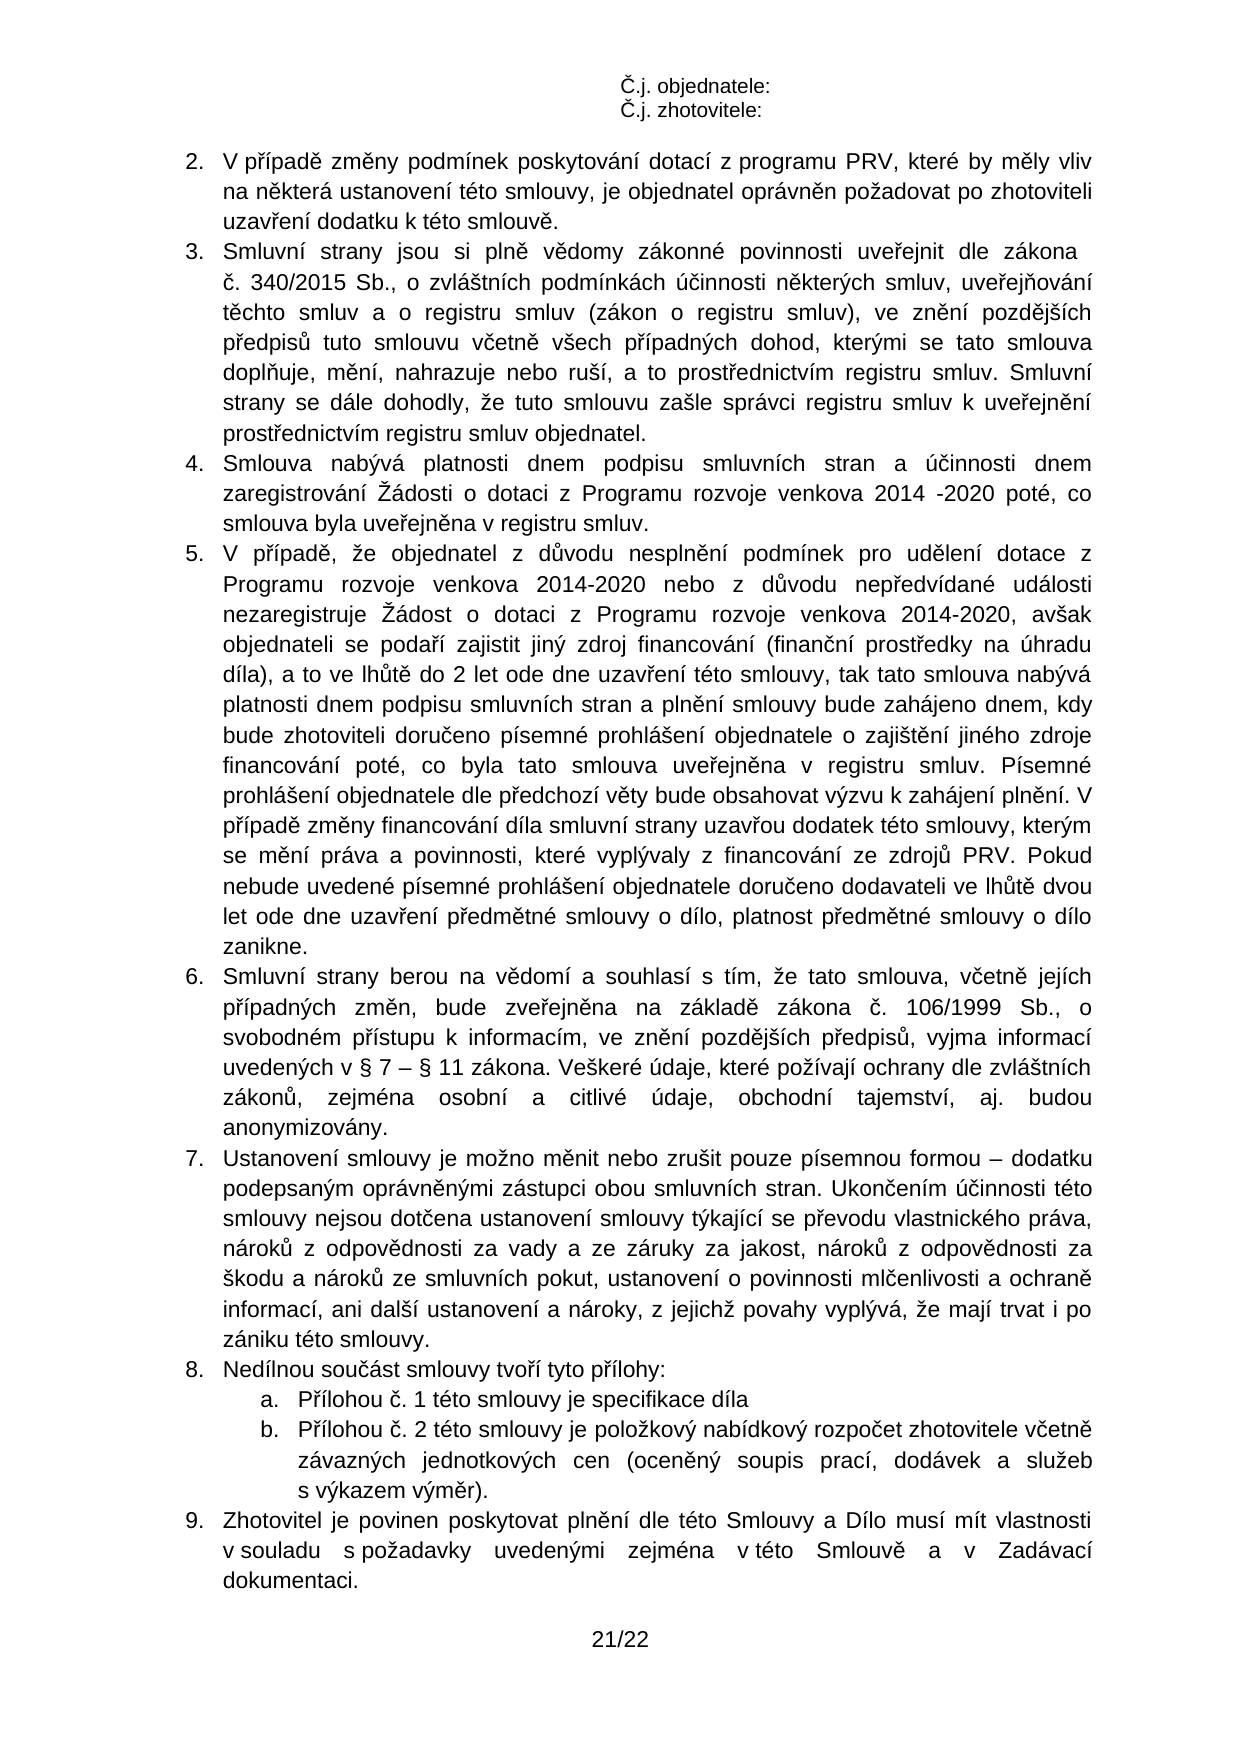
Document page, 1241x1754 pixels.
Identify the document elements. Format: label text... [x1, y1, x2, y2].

list Zhotovitel je povinen poskytovat plnění dle této Smlouvy a Dílo musí mít vlastnosti v souladu s požadavky uvedenými zejména v této Smlouvě a v Zadávací dokumentaci. [185, 1507, 1093, 1594]
list Přílohou č. 2 této smlouvy je položkový nabídkový rozpočet zhotovitele včetně závazných jednotkových cen (oceněný soupis prací, dodávek a služeb s výkazem výměr). [260, 1416, 1093, 1503]
list Přílohou č. 1 této smlouvy je specifikace díla [260, 1386, 1093, 1412]
list Ustanovení smlouvy je možno měnit nebo zrušit pouze písemnou formou – dodatku podepsaným oprávněnými zástupci obou smluvních stran. Ukončením účinnosti této smlouvy nejsou dotčena ustanovení smlouvy týkající se převodu vlastnického práva, nároků z odpovědnosti za vady a ze záruky za jakost, nároků z odpovědnosti za škodu a nároků ze smluvních pokut, ustanovení o povinnosti mlčenlivosti a ochraně informací, ani další ustanovení a nároky, z jejichž povahy vyplývá, že mají trvat i po zániku této smlouvy. [185, 1144, 1093, 1352]
list Nedílnou součást smlouvy tvoří tyto přílohy: [185, 1356, 1093, 1382]
list V případě změny podmínek poskytování dotací z programu PRV, které by měly vliv na některá ustanovení této smlouvy, je objednatel oprávněn požadovat po zhotoviteli uzavření dodatku k této smlouvě. [185, 148, 1093, 234]
list V případě, že objednatel z důvodu nesplnění podmínek pro udělení dotace z Programu rozvoje venkova 2014-2020 nebo z důvodu nepředvídané události nezaregistruje Žádost o dotaci z Programu rozvoje venkova 2014-2020, avšak objednateli se podaří zajistit jiný zdroj financování (finanční prostředky na úhradu díla), a to ve lhůtě do 2 let ode dne uzavření této smlouvy, tak tato smlouva nabývá platnosti dnem podpisu smluvních stran a plnění smlouvy bude zahájeno dnem, kdy bude zhotoviteli doručeno písemné prohlášení objednatele o zajištění jiného zdroje financování poté, co byla tato smlouva uveřejněna v registru smluv. Písemné prohlášení objednatele dle předchozí věty bude obsahovat výzvu k zahájení plnění. V případě změny financování díla smluvní strany uzavřou dodatek této smlouvy, kterým se mění práva a povinnosti, které vyplývaly z financování ze zdrojů PRV. Pokud nebude uvedené písemné prohlášení objednatele doručeno dodavateli ve lhůtě dvou let ode dne uzavření předmětné smlouvy o dílo, platnost předmětné smlouvy o dílo zanikne. [185, 540, 1093, 959]
list Smluvní strany berou na vědomí a souhlasí s tím, že tato smlouva, včetně jejích případných změn, bude zveřejněna na základě zákona č. 106/1999 Sb., o svobodném přístupu k informacím, ve znění pozdějších předpisů, vyjma informací uvedených v § 7 – § 11 zákona. Veškeré údaje, které požívají ochrany dle zvláštních zákonů, zejména osobní a citlivé údaje, obchodní tajemství, aj. budou anonymizovány. [185, 963, 1093, 1141]
list Smlouva nabývá platnosti dnem podpisu smluvních stran a účinnosti dnem zaregistrování Žádosti o dotaci z Programu rozvoje venkova 2014 -2020 poté, co smlouva byla uveřejněna v registru smluv. [185, 450, 1093, 536]
list Smluvní strany jsou si plně vědomy zákonné povinnosti uveřejnit dle zákona č. 340/2015 Sb., o zvláštních podmínkách účinnosti některých smluv, uveřejňování těchto smluv a o registru smluv (zákon o registru smluv), ve znění pozdějších předpisů tuto smlouvu včetně všech případných dohod, kterými se tato smlouva doplňuje, mění, nahrazuje nebo ruší, a to prostřednictvím registru smluv. Smluvní strany se dále dohodly, že tuto smlouvu zašle správci registru smluv k uveřejnění prostřednictvím registru smluv objednatel. [185, 238, 1093, 446]
